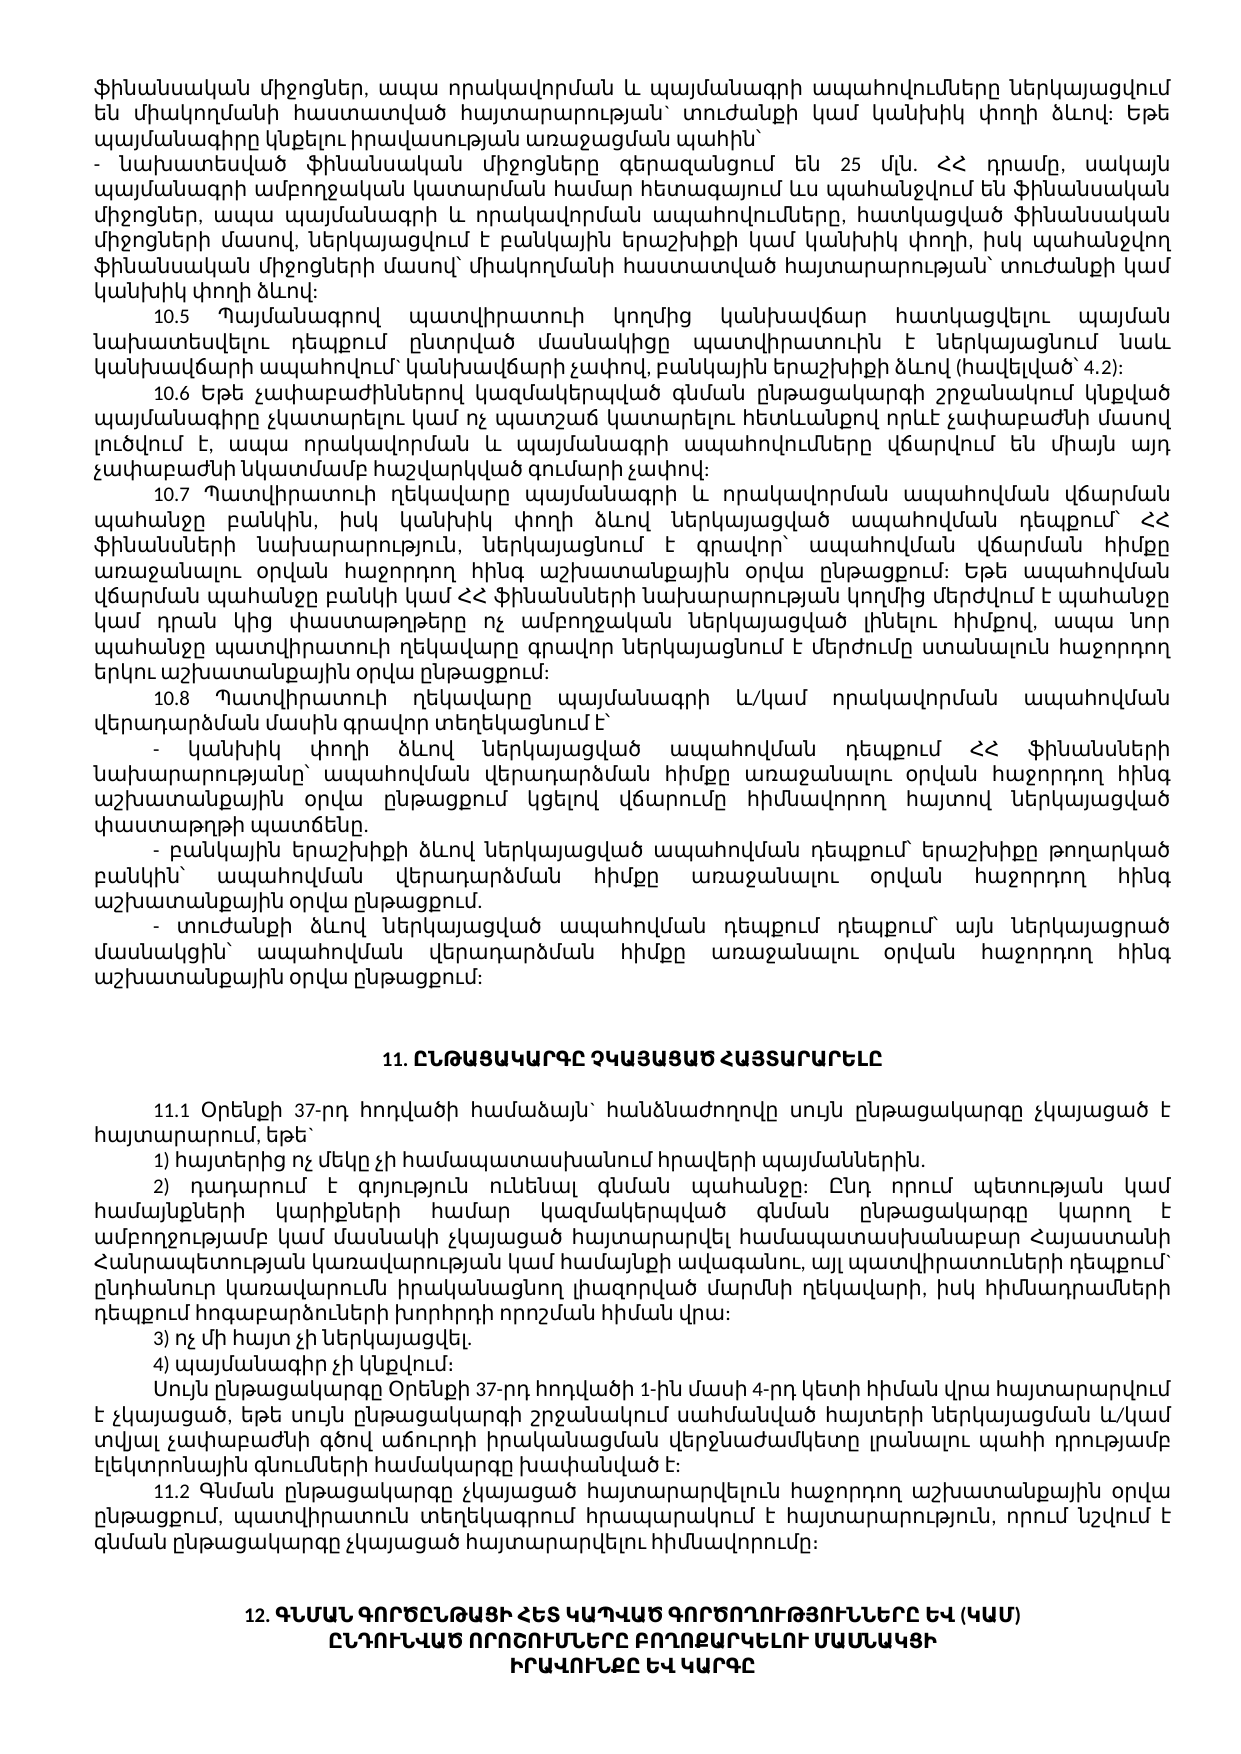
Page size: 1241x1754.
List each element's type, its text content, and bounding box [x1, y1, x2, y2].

text - բանկային երաշխիքի ձևով ներկայացված ապահովման դեպքում՝ երաշխիքը թողարկած բանկին՝ ապահովման վերադարձման հիմքը առաջանալու օրվան հաջորդող հինգ աշխատանքային օրվա ընթացքում. [94, 837, 1171, 914]
text 11.1 Օրենքի 37-րդ հոդվածի համաձայն` հանձնաժողովը սույն ընթացակարգը չկայացած է հայտարարում, եթե` [94, 1097, 1171, 1148]
text 2) դադարում է գոյություն ունենալ գնման պահանջը: Ընդ որում պետության կամ համայնքների կարիքների համար կազմակերպված գնման ընթացակարգը կարող է ամբողջությամբ կամ մասնակի չկայացած հայտարարվել համապատասխանաբար Հայաստանի Հանրապետության կառավարության կամ համայնքի ավագանու, այլ պատվիրատուների դեպքում` ընդհանուր կառավարումն իրականացնող լիազորված մարմնի ղեկավարի, իսկ հիմնադրամների դեպքում հոգաբարձուների խորհրդի որոշման հիման վրա: [94, 1173, 1171, 1326]
text 3) ոչ մի հայտ չի ներկայացվել. [94, 1326, 1171, 1351]
text - տուժանքի ձևով ներկայացված ապահովման դեպքում դեպքում՝ այն ներկայացրած մասնակցին՝ ապահովման վերադարձման հիմքը առաջանալու օրվան հաջորդող հինգ աշխատանքային օրվա ընթացքում: [94, 914, 1171, 990]
text 12. ԳՆՄԱՆ ԳՈՐԾԸՆԹԱՑԻ ՀԵՏ ԿԱՊՎԱԾ ԳՈՐԾՈՂՈՒԹՅՈՒՆՆԵՐԸ ԵՎ (ԿԱՄ) [94, 1603, 1171, 1628]
text 11. ԸՆԹԱՑԱԿԱՐԳԸ ՉԿԱՅԱՑԱԾ ՀԱՅՏԱՐԱՐԵԼԸ [94, 1046, 1171, 1071]
text - նախատեսված ֆինանսական միջոցները գերազանցում են 25 մլն. ՀՀ դրամը, սակայն պայմանագրի ամբողջական կատարման համար հետագայում ևս պահանջվում են ֆինանսական միջոցներ, ապա պայմանագրի և որակավորման ապահովումները, հատկացված ֆինանսական միջոցների մասով, ներկայացվում է բանկային երաշխիքի կամ կանխիկ փողի, իսկ պահանջվող ֆինանսական միջոցների մասով՝ միակողմանի հաստատված հայտարարության՝ տուժանքի կամ կանխիկ փողի ձևով: [94, 151, 1171, 304]
text ԻՐԱՎՈՒՆՔԸ ԵՎ ԿԱՐԳԸ [94, 1653, 1171, 1679]
text 4) պայմանագիր չի կնքվում։ [94, 1351, 1171, 1376]
text 10.5 Պայմանագրով պատվիրատուի կողմից կանխավճար հատկացվելու պայման նախատեսվելու դեպքում ընտրված մասնակիցը պատվիրատուին է ներկայացնում նաև կանխավճարի ապահովում` կանխավճարի չափով, բանկային երաշխիքի ձևով (հավելված՝ 4․2): [94, 304, 1171, 380]
text ԸՆԴՈՒՆՎԱԾ ՈՐՈՇՈՒՄՆԵՐԸ ԲՈՂՈՔԱՐԿԵԼՈՒ ՄԱՍՆԱԿՑԻ [94, 1628, 1171, 1653]
text 10.7 Պատվիրատուի ղեկավարը պայմանագրի և որակավորման ապահովման վճարման պահանջը բանկին, իսկ կանխիկ փողի ձևով ներկայացված ապահովման դեպքում՝ ՀՀ ֆինանսների նախարարություն, ներկայացնում է գրավոր՝ ապահովման վճարման հիմքը առաջանալու օրվան հաջորդող հինգ աշխատանքային օրվա ընթացքում: Եթե ապահովման վճարման պահանջը բանկի կամ ՀՀ ֆինանսների նախարարության կողմից մերժվում է պահանջը կամ դրան կից փաստաթղթերը ոչ ամբողջական ներկայացված լինելու հիմքով, ապա նոր պահանջը պատվիրատուի ղեկավարը գրավոր ներկայացնում է մերժումը ստանալուն հաջորդող երկու աշխատանքային օրվա ընթացքում: [94, 482, 1171, 685]
text 11.2 Գնման ընթացակարգը չկայացած հայտարարվելուն հաջորդող աշխատանքային օրվա ընթացքում, պատվիրատուն տեղեկագրում հրապարակում է հայտարարություն, որում նշվում է գնման ընթացակարգը չկայացած հայտարարվելու հիմնավորումը։ [94, 1478, 1171, 1554]
text - կանխիկ փողի ձևով ներկայացված ապահովման դեպքում ՀՀ ֆինանսների նախարարությանը՝ ապահովման վերադարձման հիմքը առաջանալու օրվան հաջորդող հինգ աշխատանքային օրվա ընթացքում կցելով վճարումը հիմնավորող հայտով ներկայացված փաստաթղթի պատճենը. [94, 736, 1171, 837]
text Սույն ընթացակարգը Օրենքի 37-րդ հոդվածի 1-ին մասի 4-րդ կետի հիման վրա հայտարարվում է չկայացած, եթե սույն ընթացակարգի շրջանակում սահմանված հայտերի ներկայացման և/կամ տվյալ չափաբաժնի գծով աճուրդի իրականացման վերջնաժամկետը լրանալու պահի դրությամբ էլեկտրոնային գնումների համակարգը խափանված է: [94, 1376, 1171, 1478]
text 10.8 Պատվիրատուի ղեկավարը պայմանագրի և/կամ որակավորման ապահովման վերադարձման մասին գրավոր տեղեկացնում է՝ [94, 685, 1171, 736]
text 10.6 Եթե չափաբաժիններով կազմակերպված գնման ընթացակարգի շրջանակում կնքված պայմանագիրը չկատարելու կամ ոչ պատշաճ կատարելու հետևանքով որևէ չափաբաժնի մասով լուծվում է, ապա որակավորման և պայմանագրի ապահովումները վճարվում են միայն այդ չափաբաժնի նկատմամբ հաշվարկված գումարի չափով: [94, 380, 1171, 482]
text 10.4 Եթե գնման ընթացակարգը կազմակերպված է Օրենքի 15-րդ հոդվածի 6-րդ մասի հիման վրա և պայմանագիրը կնքելու իրավասության առաջացման պահին նախատեսված չեն ֆինանսական միջոցներ, ապա որակավորման և պայմանագրի ապահովումները ներկայացվում են միակողմանի հաստատված հայտարարության` տուժանքի կամ կանխիկ փողի ձևով: Եթե պայմանագիրը կնքելու իրավասության առաջացման պահին՝ [94, 75, 1171, 151]
text 1) հայտերից ոչ մեկը չի համապատասխանում հրավերի պայմաններին. [94, 1148, 1171, 1173]
